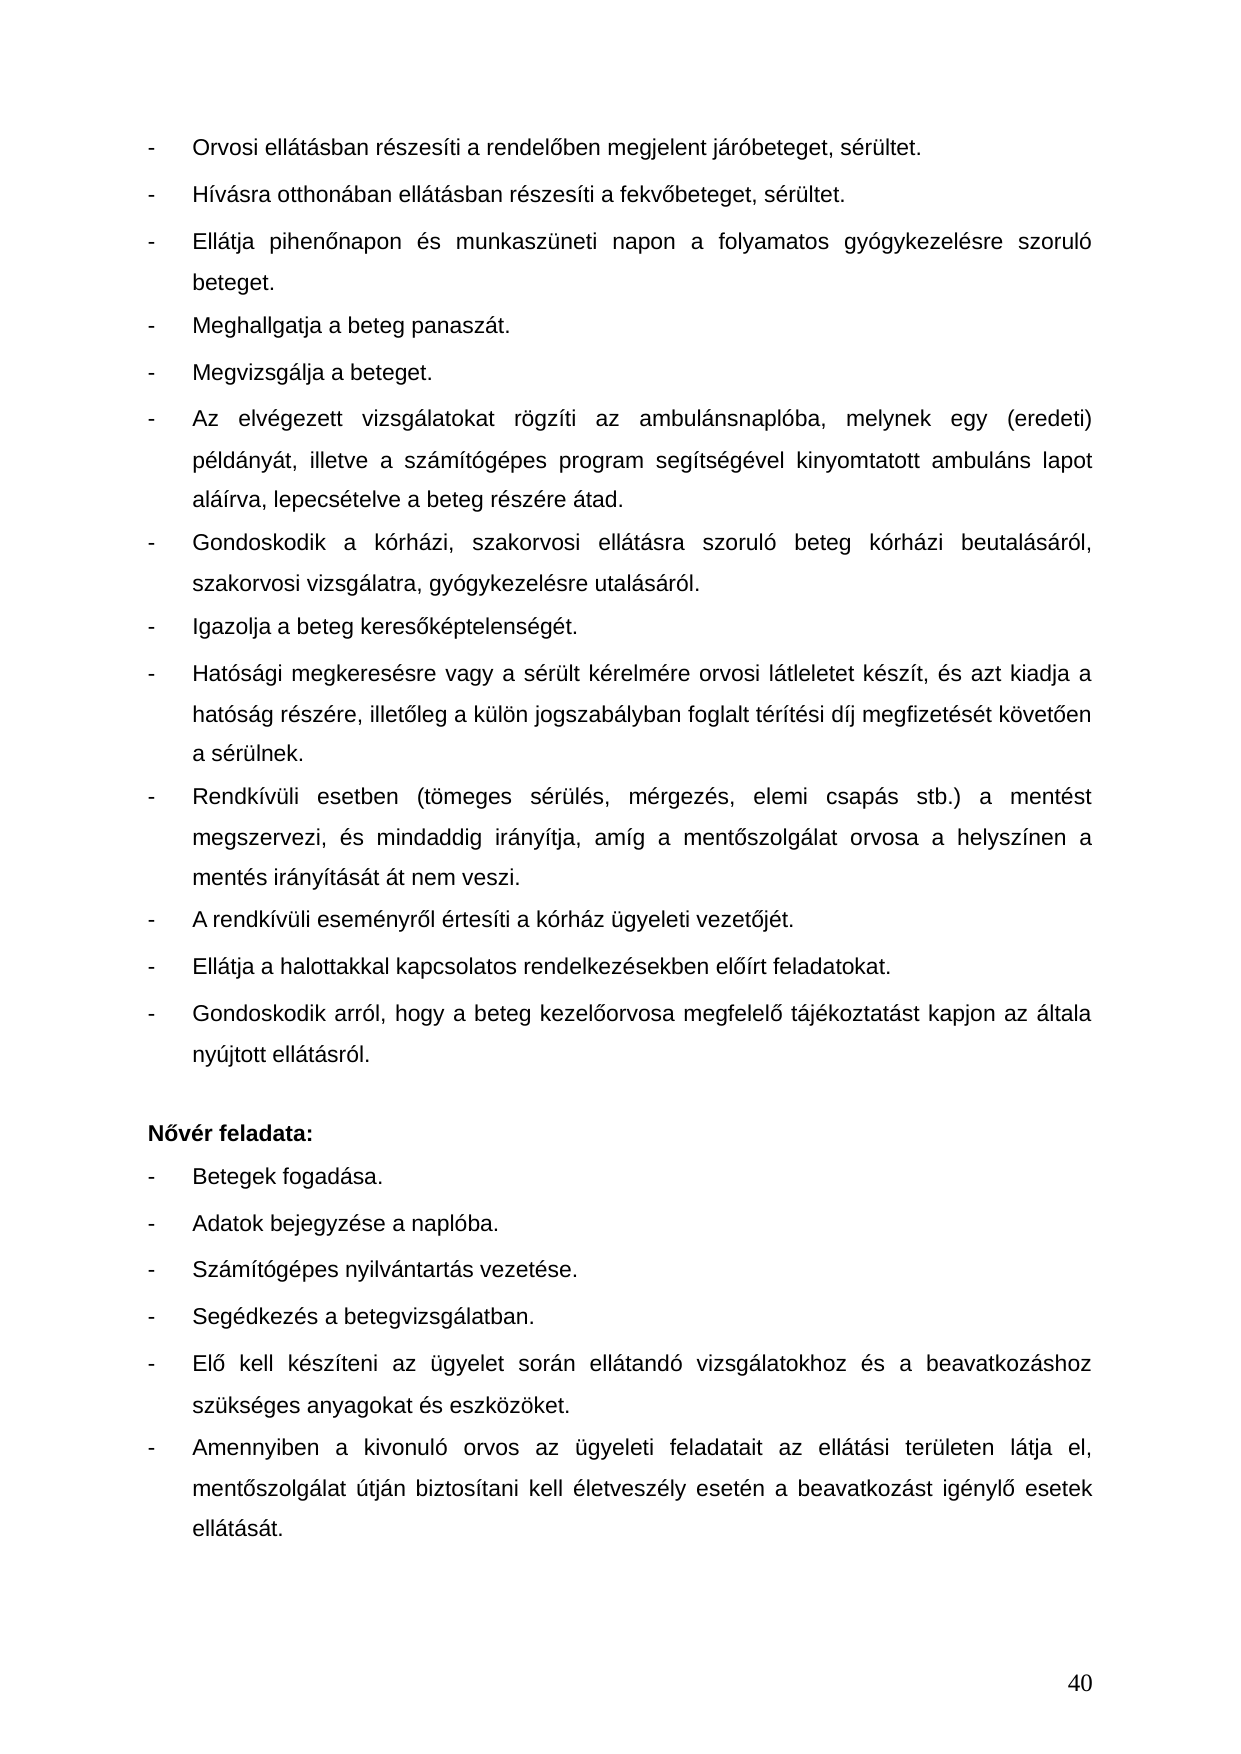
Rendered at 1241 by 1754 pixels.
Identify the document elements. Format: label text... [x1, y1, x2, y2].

list Ellátja pihenőnapon és munkaszüneti napon a folyamatos gyógykezelésre szoruló beteget. [148, 225, 1093, 296]
list Meghallgatja a beteg panaszát. [148, 309, 1093, 340]
list Adatok bejegyzése a naplóba. [148, 1207, 1093, 1238]
list Orvosi ellátásban részesíti a rendelőben megjelent járóbeteget, sérültet. [148, 131, 1093, 162]
list Amennyiben a kivonuló orvos az ügyeleti feladatait az ellátási területen látja el, mentőszolgálat útján biztosítani kell életveszély esetén a beavatkozást igénylő esetek ellátását. [148, 1431, 1093, 1541]
list Elő kell készíteni az ügyelet során ellátandó vizsgálatokhoz és a beavatkozáshoz szükséges anyagokat és eszközöket. [148, 1347, 1093, 1418]
list Rendkívüli esetben (tömeges sérülés, mérgezés, elemi csapás stb.) a mentést megszervezi, és mindaddig irányítja, amíg a mentőszolgálat orvosa a helyszínen a mentés irányítását át nem veszi. [148, 780, 1093, 890]
list Segédkezés a betegvizsgálatban. [148, 1300, 1093, 1332]
list Gondoskodik a kórházi, szakorvosi ellátásra szoruló beteg kórházi beutalásáról, szakorvosi vizsgálatra, gyógykezelésre utalásáról. [148, 526, 1093, 596]
list Hatósági megkeresésre vagy a sérült kérelmére orvosi látleletet készít, és azt kiadja a hatóság részére, illetőleg a külön jogszabályban foglalt térítési díj megfizetését követően a sérülnek. [148, 656, 1093, 767]
list Igazolja a beteg keresőképtelenségét. [148, 609, 1093, 641]
list Az elvégezett vizsgálatokat rögzíti az ambulánsnaplóba, melynek egy (eredeti) példányát, illetve a számítógépes program segítségével kinyomtatott ambuláns lapot aláírva, lepecsételve a beteg részére átad. [148, 402, 1093, 513]
list A rendkívüli eseményről értesíti a kórház ügyeleti vezetőjét. [148, 903, 1093, 934]
list Ellátja a halottakkal kapcsolatos rendelkezésekben előírt feladatokat. [148, 950, 1093, 981]
list Megvizsgálja a beteget. [148, 356, 1093, 387]
list Hívásra otthonában ellátásban részesíti a fekvőbeteget, sérültet. [148, 178, 1093, 209]
text Nővér feladata: [148, 1120, 1093, 1147]
list Gondoskodik arról, hogy a beteg kezelőorvosa megfelelő tájékoztatást kapjon az általa nyújtott ellátásról. [148, 997, 1093, 1068]
list Betegek fogadása. [148, 1160, 1093, 1191]
list Számítógépes nyilvántartás vezetése. [148, 1253, 1093, 1285]
